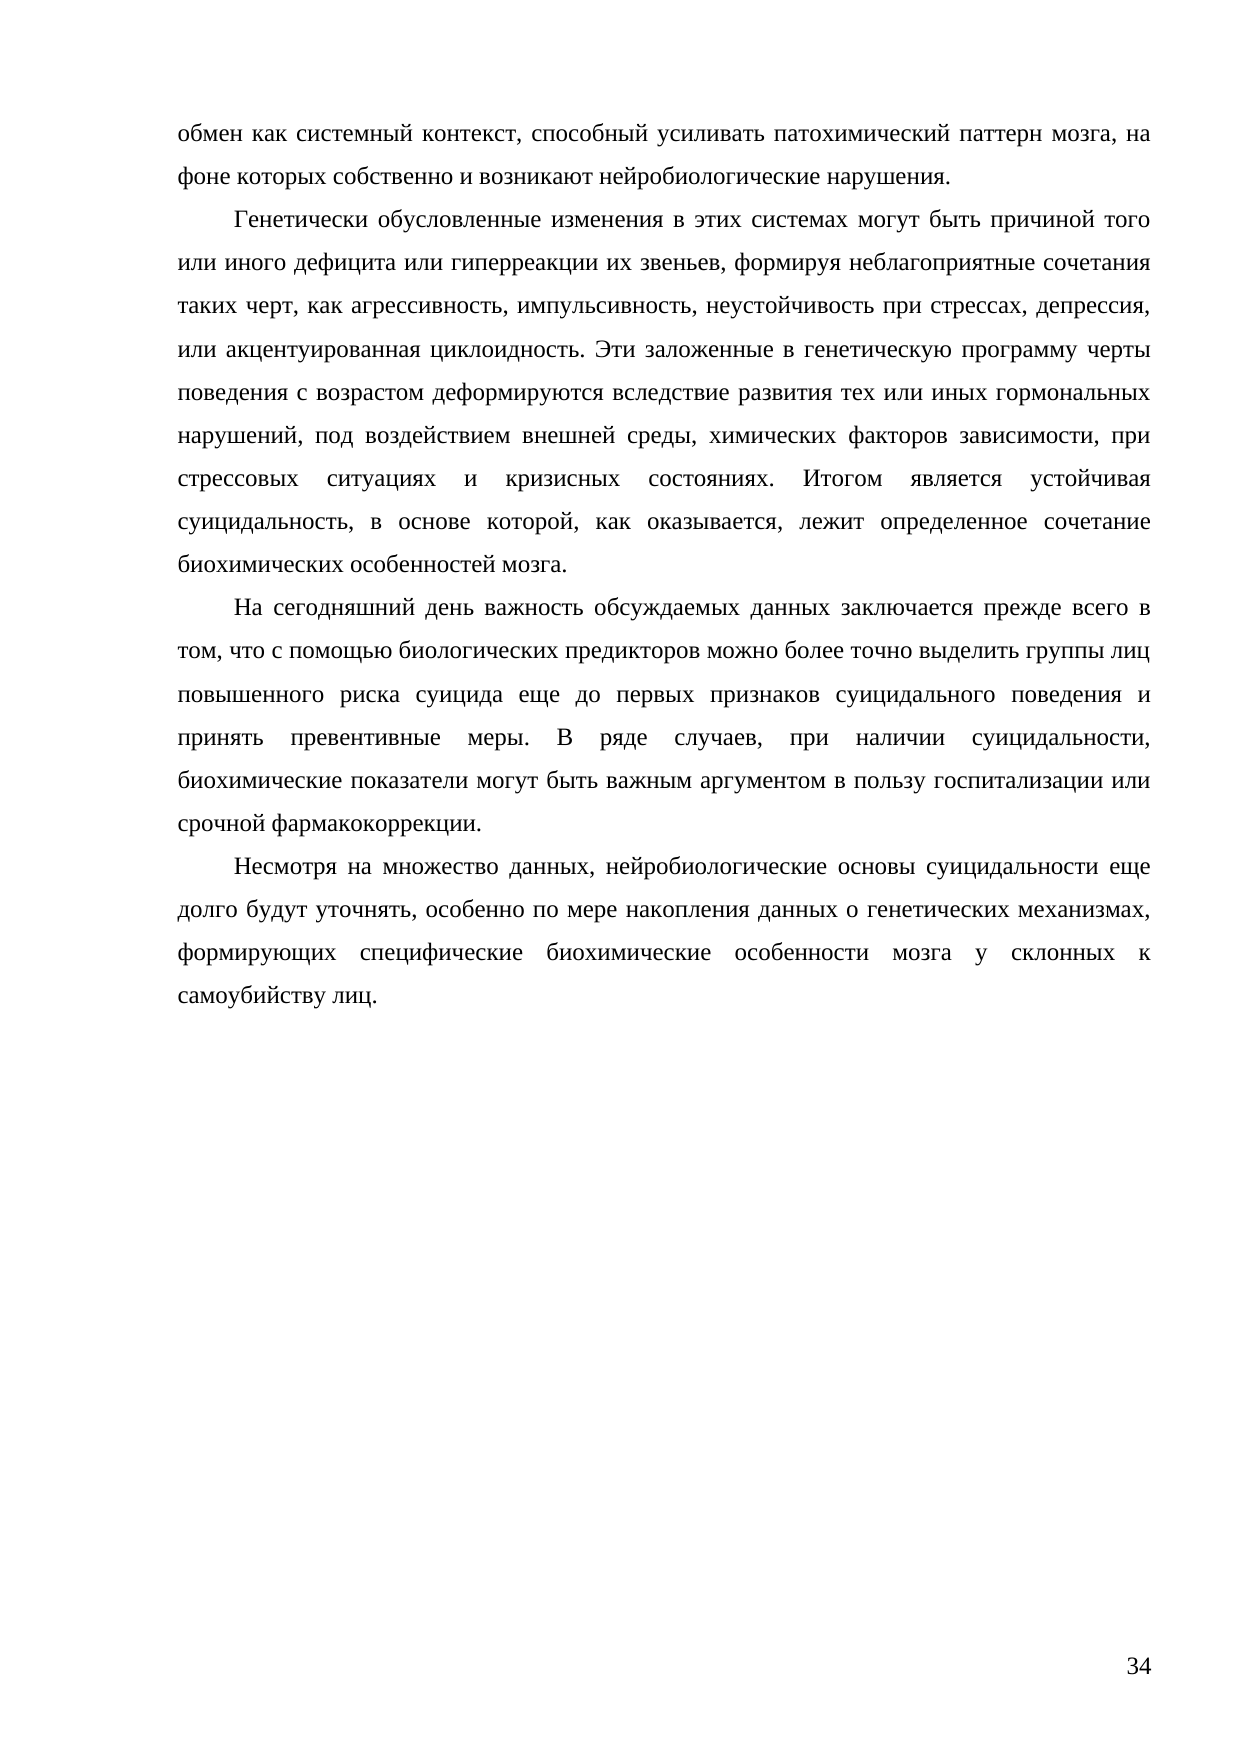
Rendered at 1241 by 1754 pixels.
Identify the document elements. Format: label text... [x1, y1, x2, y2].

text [177, 118, 1152, 190]
text На сегодняшний день важность обсуждаемых данных заключается прежде всего в том, что с помощью биологических предикторов можно более точно выделить группы лиц повышенного риска суицида еще до первых признаков суицидального поведения и принять превентивные меры. В ряде случаев, при наличии суицидальности, биохимические показатели могут быть важным аргументом в пользу госпитализации или срочной фармакокоррекции. [177, 592, 1152, 837]
text Несмотря на множество данных, нейробиологические основы суицидальности еще долго будут уточнять, особенно по мере накопления данных о генетических механизмах, формирующих специфические биохимические особенности мозга у склонных к самоубийству лиц. [177, 851, 1152, 1009]
text Генетически обусловленные изменения в этих системах могут быть причиной того или иного дефицита или гиперреакции их звеньев, формируя неблагоприятные сочетания таких черт, как агрессивность, импульсивность, неустойчивость при стрессах, депрессия, или акцентуированная циклоидность. Эти заложенные в генетическую программу черты поведения с возрастом деформируются вследствие развития тех или иных гормональных нарушений, под воздействием внешней среды, химических факторов зависимости, при стрессовых ситуациях и кризисных состояниях. Итогом является устойчивая суицидальность, в основе которой, как оказывается, лежит определенное сочетание биохимических особенностей мозга. [177, 204, 1152, 578]
